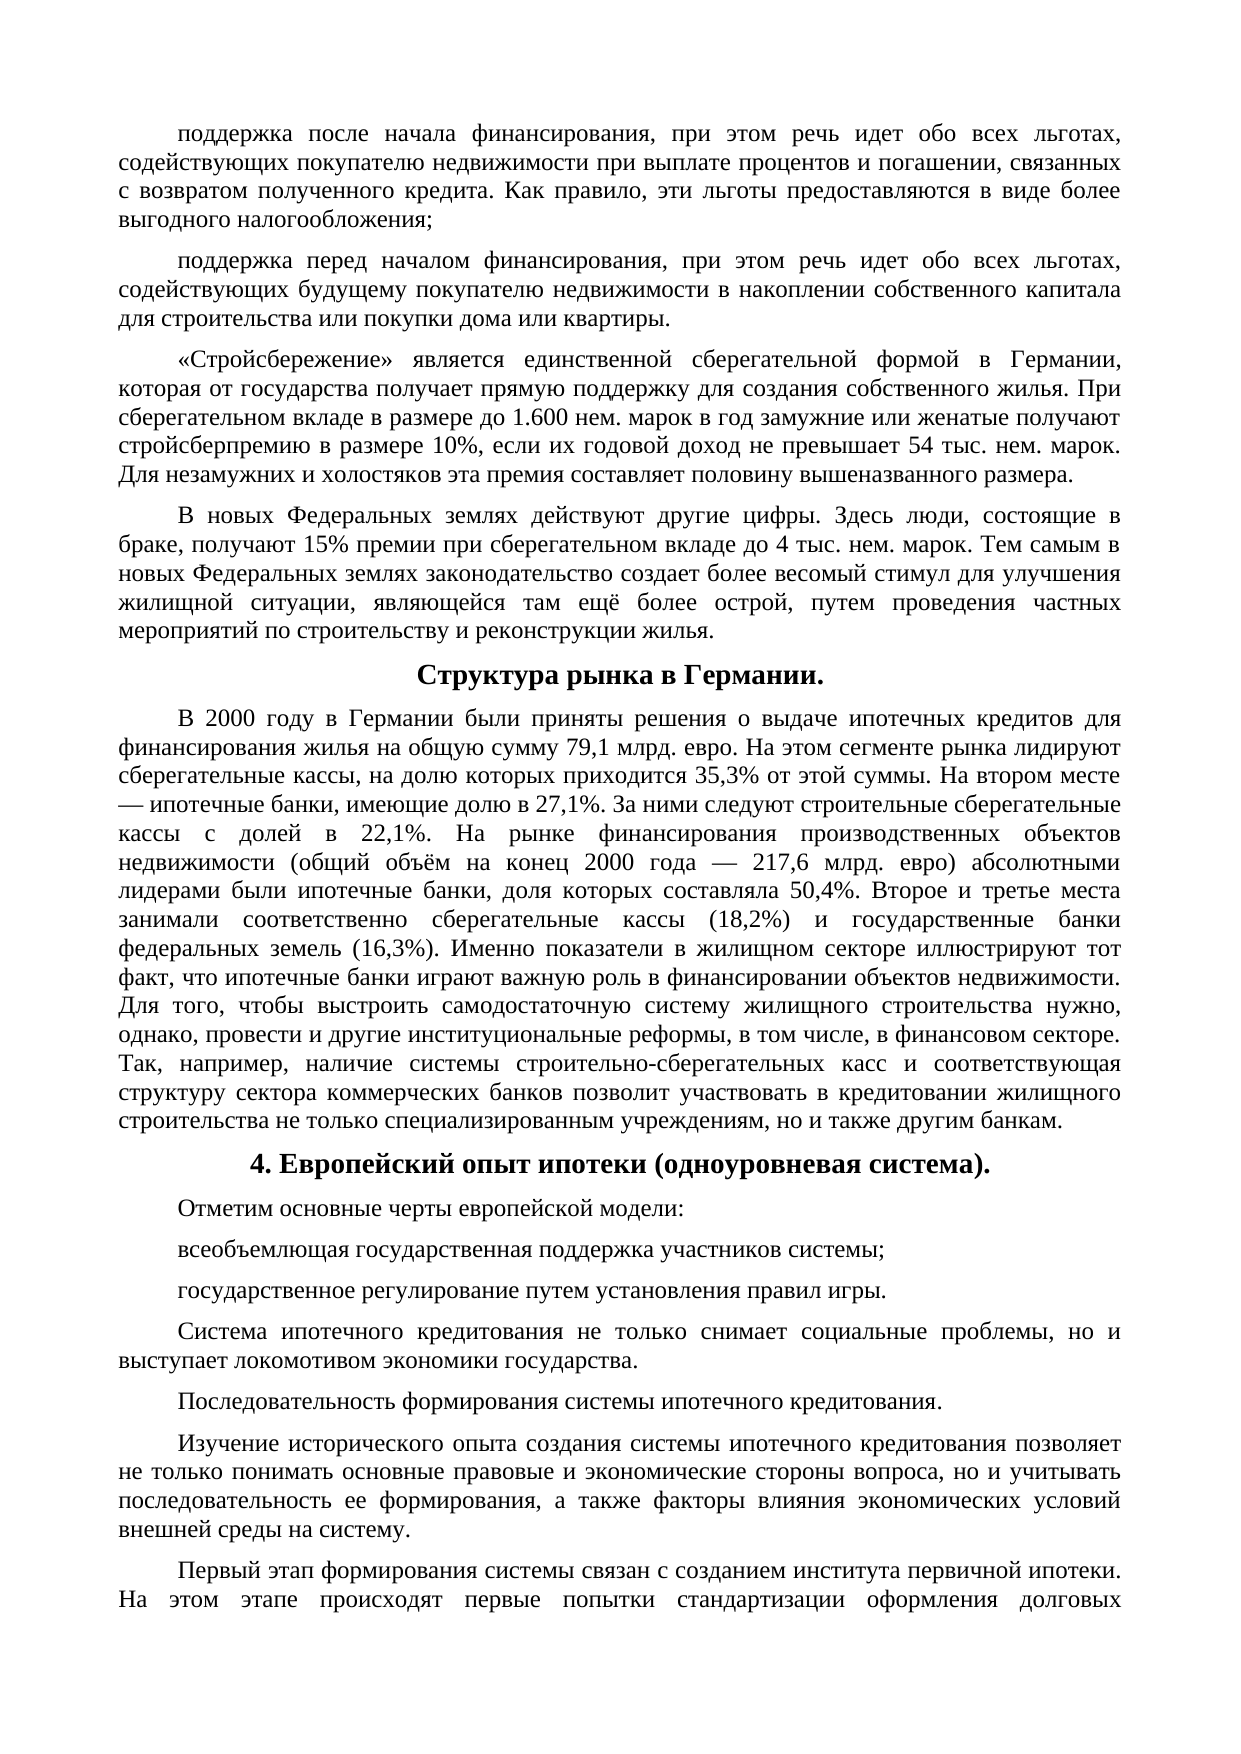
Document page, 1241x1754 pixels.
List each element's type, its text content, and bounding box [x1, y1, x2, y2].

text В новых Федеральных землях действуют другие цифры. Здесь люди, состоящие в браке, получают 15% премии при сберегательном вкладе до 4 тыс. нем. марок. Тем самым в новых Федеральных землях законодательство создает более весомый стимул для улучшения жилищной ситуации, являющейся там ещё более острой, путем проведения частных мероприятий по строительству и реконструкции жилья. [118, 501, 1122, 644]
text Структура рынка в Германии. [118, 657, 1122, 690]
text поддержка перед началом финансирования, при этом речь идет обо всех льготах, содействующих будущему покупателю недвижимости в накоплении собственного капитала для строительства или покупки дома или квартиры. [118, 246, 1122, 332]
text Изучение исторического опыта создания системы ипотечного кредитования позволяет не только понимать основные правовые и экономические стороны вопроса, но и учитывать последовательность ее формирования, а также факторы влияния экономических условий внешней среды на систему. [118, 1428, 1122, 1543]
text «Стройсбережение» является единственной сберегательной формой в Германии, которая от государства получает прямую поддержку для создания собственного жилья. При сберегательном вкладе в размере до 1.600 нем. марок в год замужние или женатые получают стройсберпремию в размере 10%, если их годовой доход не превышает 54 тыс. нем. марок. Для незамужних и холостяков эта премия составляет половину вышеназванного размера. [118, 344, 1122, 488]
text всеобъемлющая государственная поддержка участников системы; [118, 1234, 1122, 1263]
text поддержка после начала финансирования, при этом речь идет обо всех льготах, содействующих покупателю недвижимости при выплате процентов и погашении, связанных с возвратом полученного кредита. Как правило, эти льготы предоставляются в виде более выгодного налогообложения; [118, 118, 1122, 233]
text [118, 1555, 1122, 1613]
text 4. Европейский опыт ипотеки (одноуровневая система). [118, 1147, 1122, 1180]
text Последовательность формирования системы ипотечного кредитования. [118, 1386, 1122, 1415]
text Отметим основные черты европейской модели: [118, 1193, 1122, 1221]
text Система ипотечного кредитования не только снимает социальные проблемы, но и выступает локомотивом экономики государства. [118, 1316, 1122, 1374]
text В 2000 году в Германии были приняты решения о выдаче ипотечных кредитов для финансирования жилья на общую сумму 79,1 млрд. евро. На этом сегменте рынка лидируют сберегательные кассы, на долю которых приходится 35,3% от этой суммы. На втором месте — ипотечные банки, имеющие долю в 27,1%. За ними следуют строительные сберегательные кассы с долей в 22,1%. На рынке финансирования производственных объектов недвижимости (общий объём на конец 2000 года — 217,6 млрд. евро) абсолютными лидерами были ипотечные банки, доля которых составляла 50,4%. Второе и третье места занимали соответственно сберегательные кассы (18,2%) и государственные банки федеральных земель (16,3%). Именно показатели в жилищном секторе иллюстрируют тот факт, что ипотечные банки играют важную роль в финансировании объектов недвижимости. Для того, чтобы выстроить самодостаточную систему жилищного строительства нужно, однако, провести и другие институциональные реформы, в том числе, в финансовом секторе. Так, например, наличие системы строительно-сберегательных касс и соответствующая структуру сектора коммерческих банков позволит участвовать в кредитовании жилищного строительства не только специализированным учреждениям, но и также другим банкам. [118, 703, 1122, 1134]
text государственное регулирование путем установления правил игры. [118, 1275, 1122, 1304]
